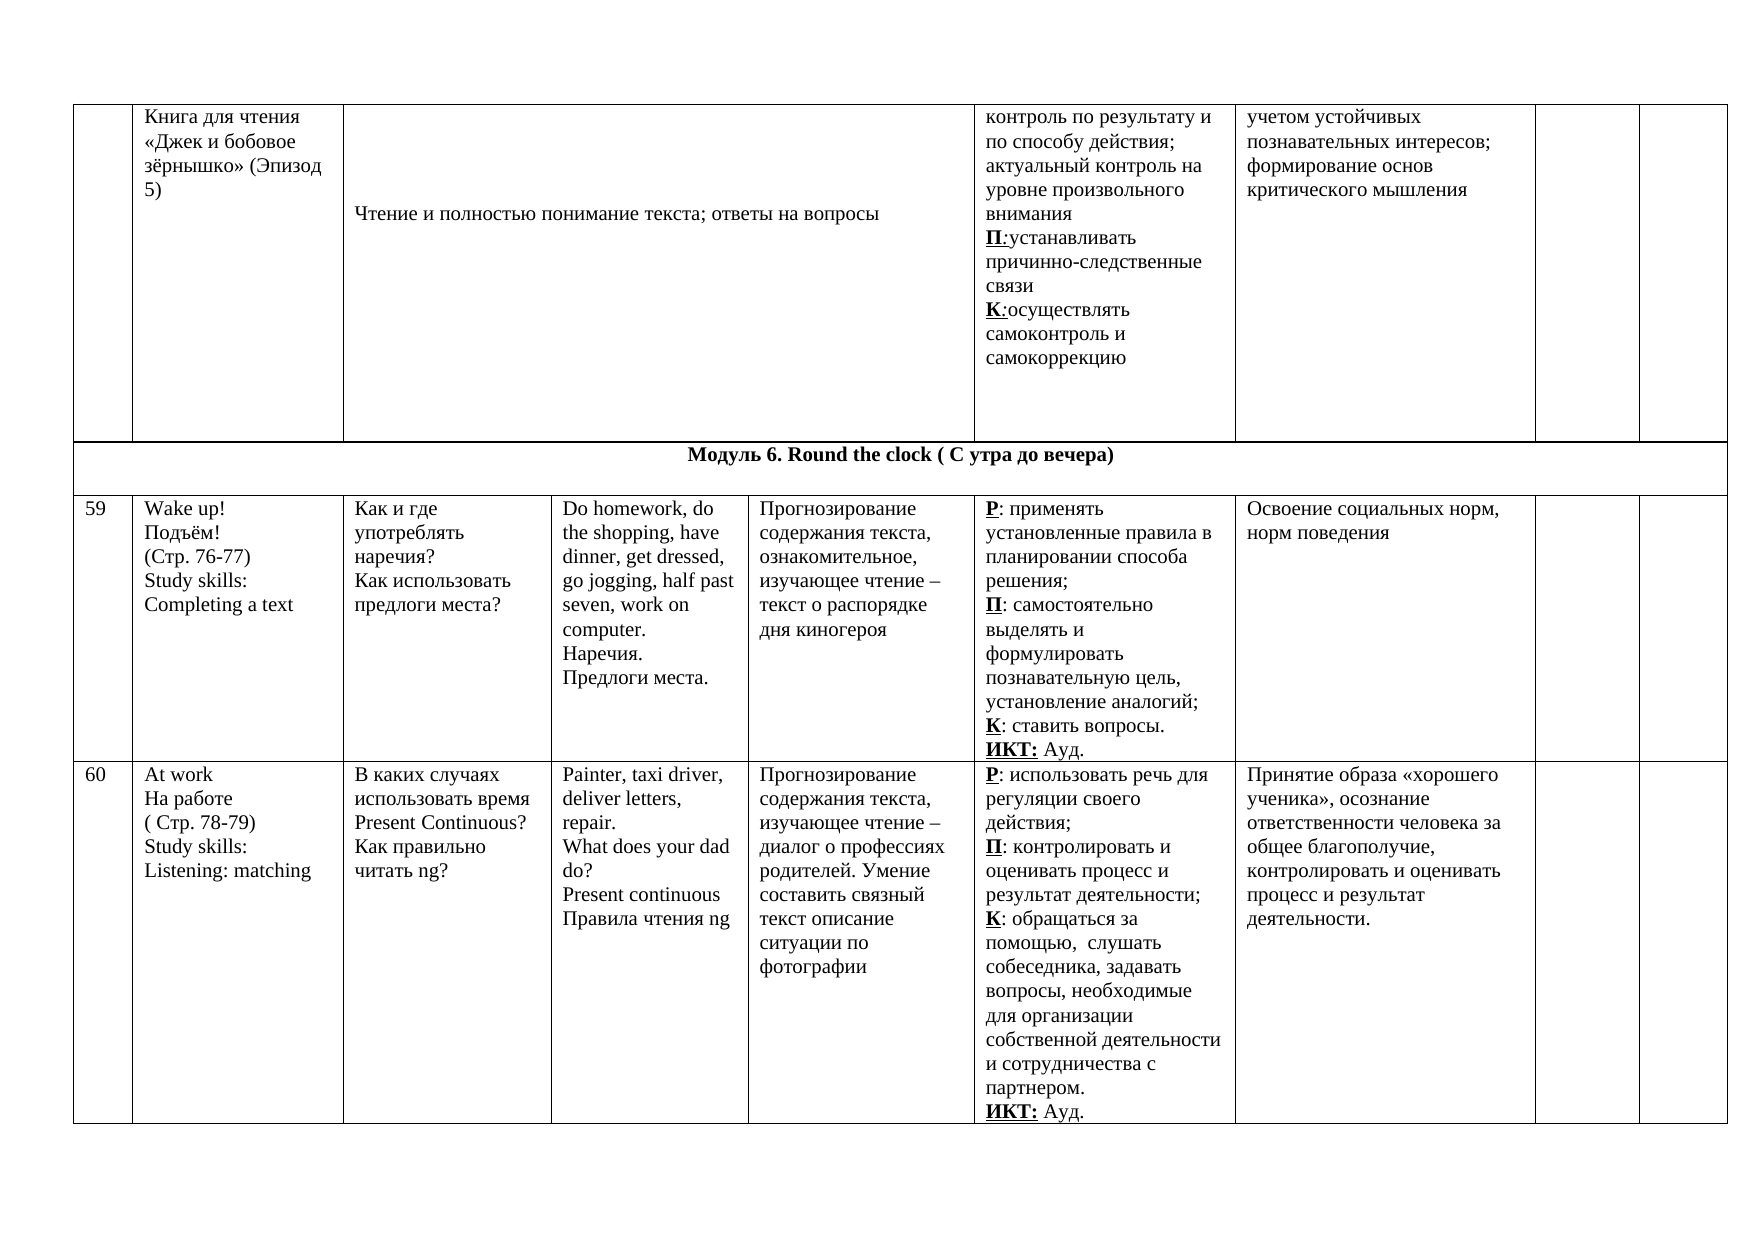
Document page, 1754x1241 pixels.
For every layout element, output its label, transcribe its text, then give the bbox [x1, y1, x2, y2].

table_cell Освоение социальных норм, норм поведения [1236, 496, 1535, 761]
table_cell Прогнозирование содержания текста, ознакомительное, изучающее чтение – текст о распорядке дня киногероя [749, 496, 974, 761]
table_cell [1536, 762, 1639, 1123]
table_cell [1536, 496, 1639, 761]
table_cell Прогнозирование содержания текста, изучающее чтение – диалог о профессиях родителей. Умение составить связный текст описание ситуации по фотографии [749, 762, 974, 1123]
table_cell [1640, 105, 1727, 441]
table_cell Wake up! Подъём! (Стр. 76-77) Study skills: Completing a text [133, 496, 343, 761]
table_cell 58 [74, 105, 132, 441]
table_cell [1236, 105, 1535, 441]
table_cell 59 [74, 496, 132, 761]
table_cell At work На работе ( Стр. 78-79) Study skills: Listening: matching [133, 762, 343, 1123]
table_cell Принятие образа «хорошего ученика», осознание ответственности человека за общее благополучие, контролировать и оценивать процесс и результат деятельности. [1236, 762, 1535, 1123]
table_cell [1536, 105, 1639, 441]
table_cell Painter, taxi driver, deliver letters, repair. What does your dad do? Present continuous Правила чтения ng [552, 762, 748, 1123]
table_cell Р: использовать речь для регуляции своего действия; П: контролировать и оценивать процесс и результат деятельности; К: обращаться за помощью, слушать собеседника, задавать вопросы, необходимые для организации собственной деятельности и сотрудничества с партнером. ИКТ: Ауд. [975, 762, 1235, 1123]
table_cell Р: применять установленные правила в планировании способа решения; П: самостоятельно выделять и формулировать познавательную цель, установление аналогий; К: ставить вопросы. ИКТ: Ауд. [975, 496, 1235, 761]
table_cell Модуль 6. Round the clock ( С утра до вечера) [74, 443, 1727, 495]
table_cell [1640, 762, 1727, 1123]
table_cell Do homework, do the shopping, have dinner, get dressed, go jogging, half past seven, work on computer. Наречия. Предлоги места. [552, 496, 748, 761]
table_cell 60 [74, 762, 132, 1123]
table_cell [133, 105, 343, 441]
table_cell [1640, 496, 1727, 761]
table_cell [975, 105, 1235, 441]
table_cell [344, 105, 974, 441]
table_cell Как и где употреблять наречия? Как использовать предлоги места? [344, 496, 551, 761]
table_cell В каких случаях использовать время Present Continuous? Как правильно читать ng? [344, 762, 551, 1123]
